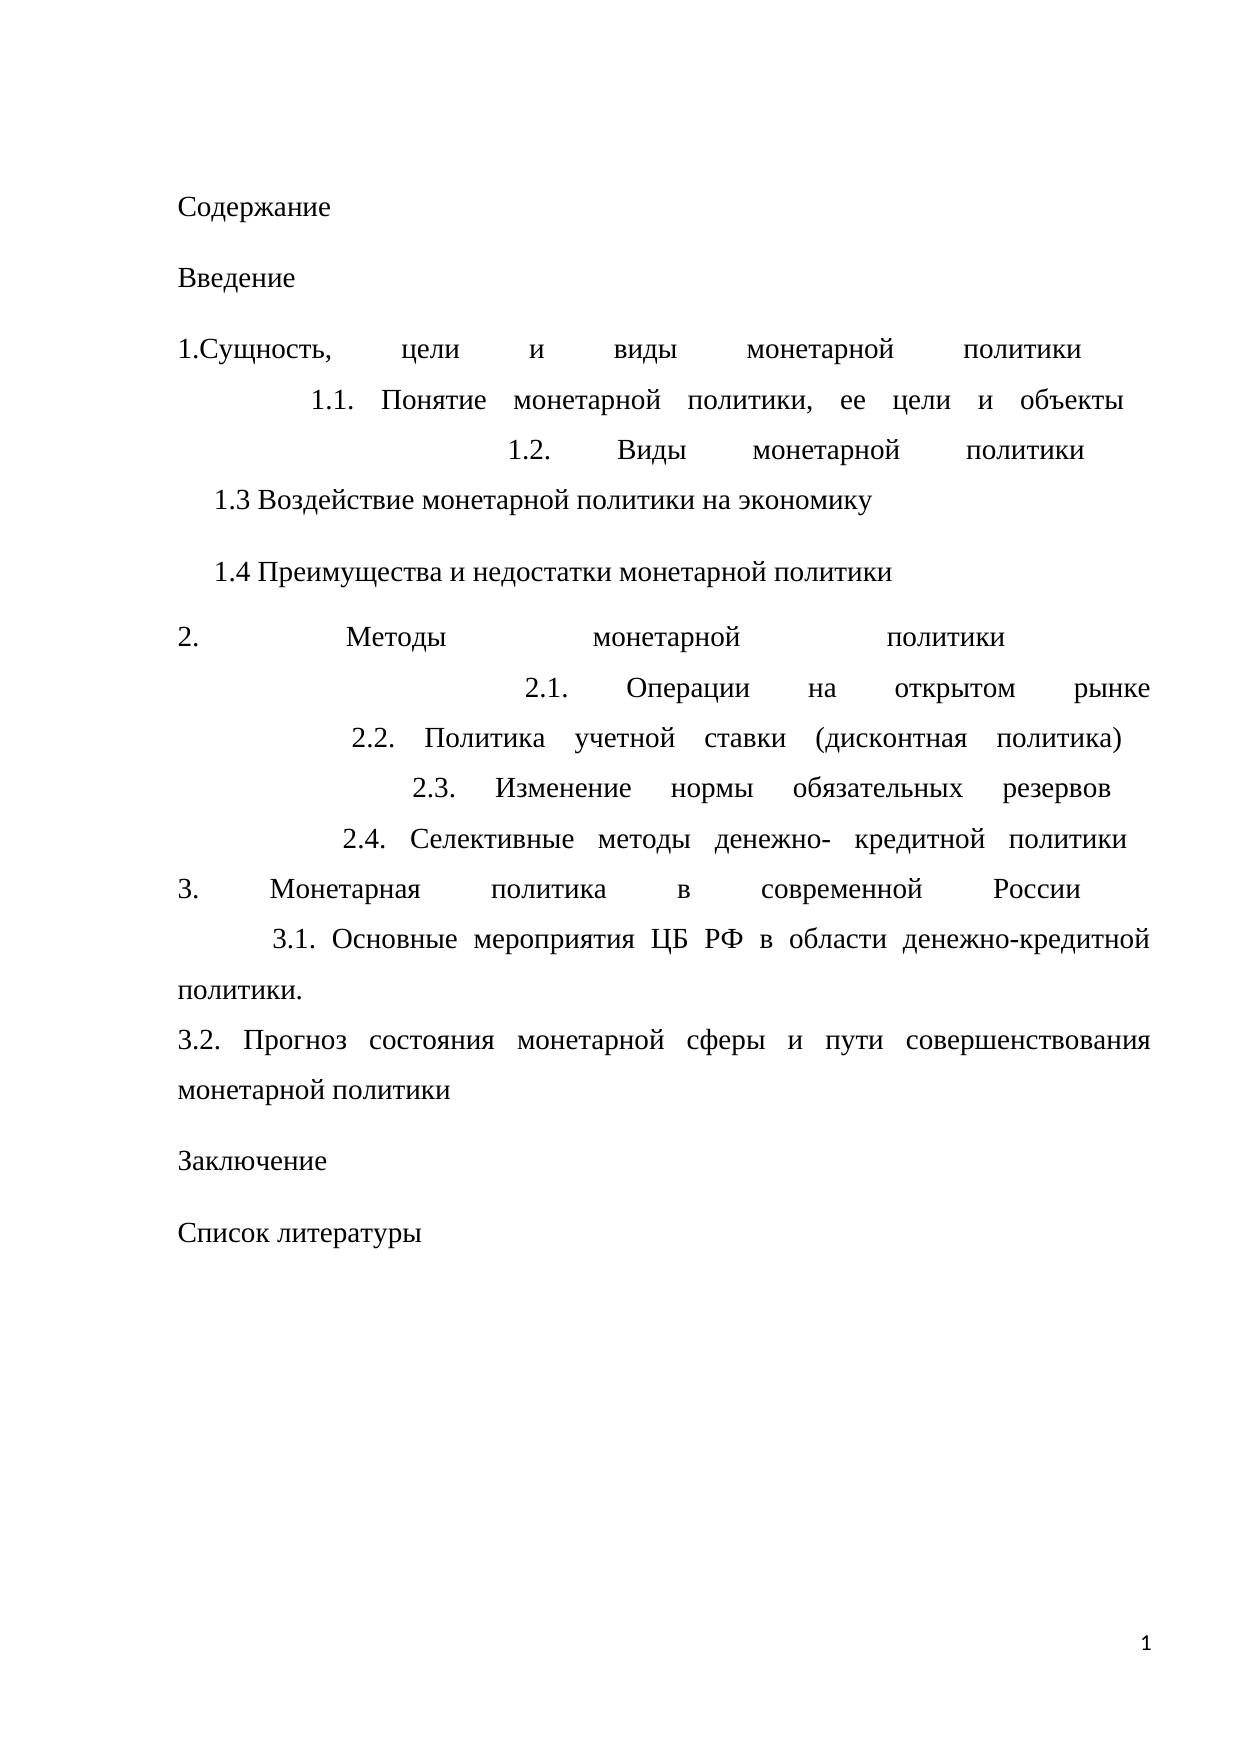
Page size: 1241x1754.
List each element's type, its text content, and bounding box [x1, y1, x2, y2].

text 2. Методы монетарной политики 2.1. Операции на открытом рынке 2.2. Политика учетной ставки (дисконтная политика) 2.3. Изменение нормы обязательных резервов 2.4. Селективные методы денежно- кредитной политики 3. Монетарная политика в современной России 3.1. Основные мероприятия ЦБ РФ в области денежно-кредитной политики. 3.2. Прогноз состояния монетарной сферы и пути совершенствования монетарной политики [177, 619, 1152, 1106]
subtitle 1.4 Преимущества и недостатки монетарной политики [177, 554, 1152, 587]
text Список литературы [177, 1215, 1152, 1248]
text Содержание [177, 189, 1152, 223]
text Введение [177, 260, 1152, 294]
text 1.Сущность, цели и виды монетарной политики 1.1. Понятие монетарной политики, ее цели и объекты 1.2. Виды монетарной политики 1.3 Воздействие монетарной политики на экономику [177, 332, 1152, 516]
text Заключение [177, 1143, 1152, 1177]
